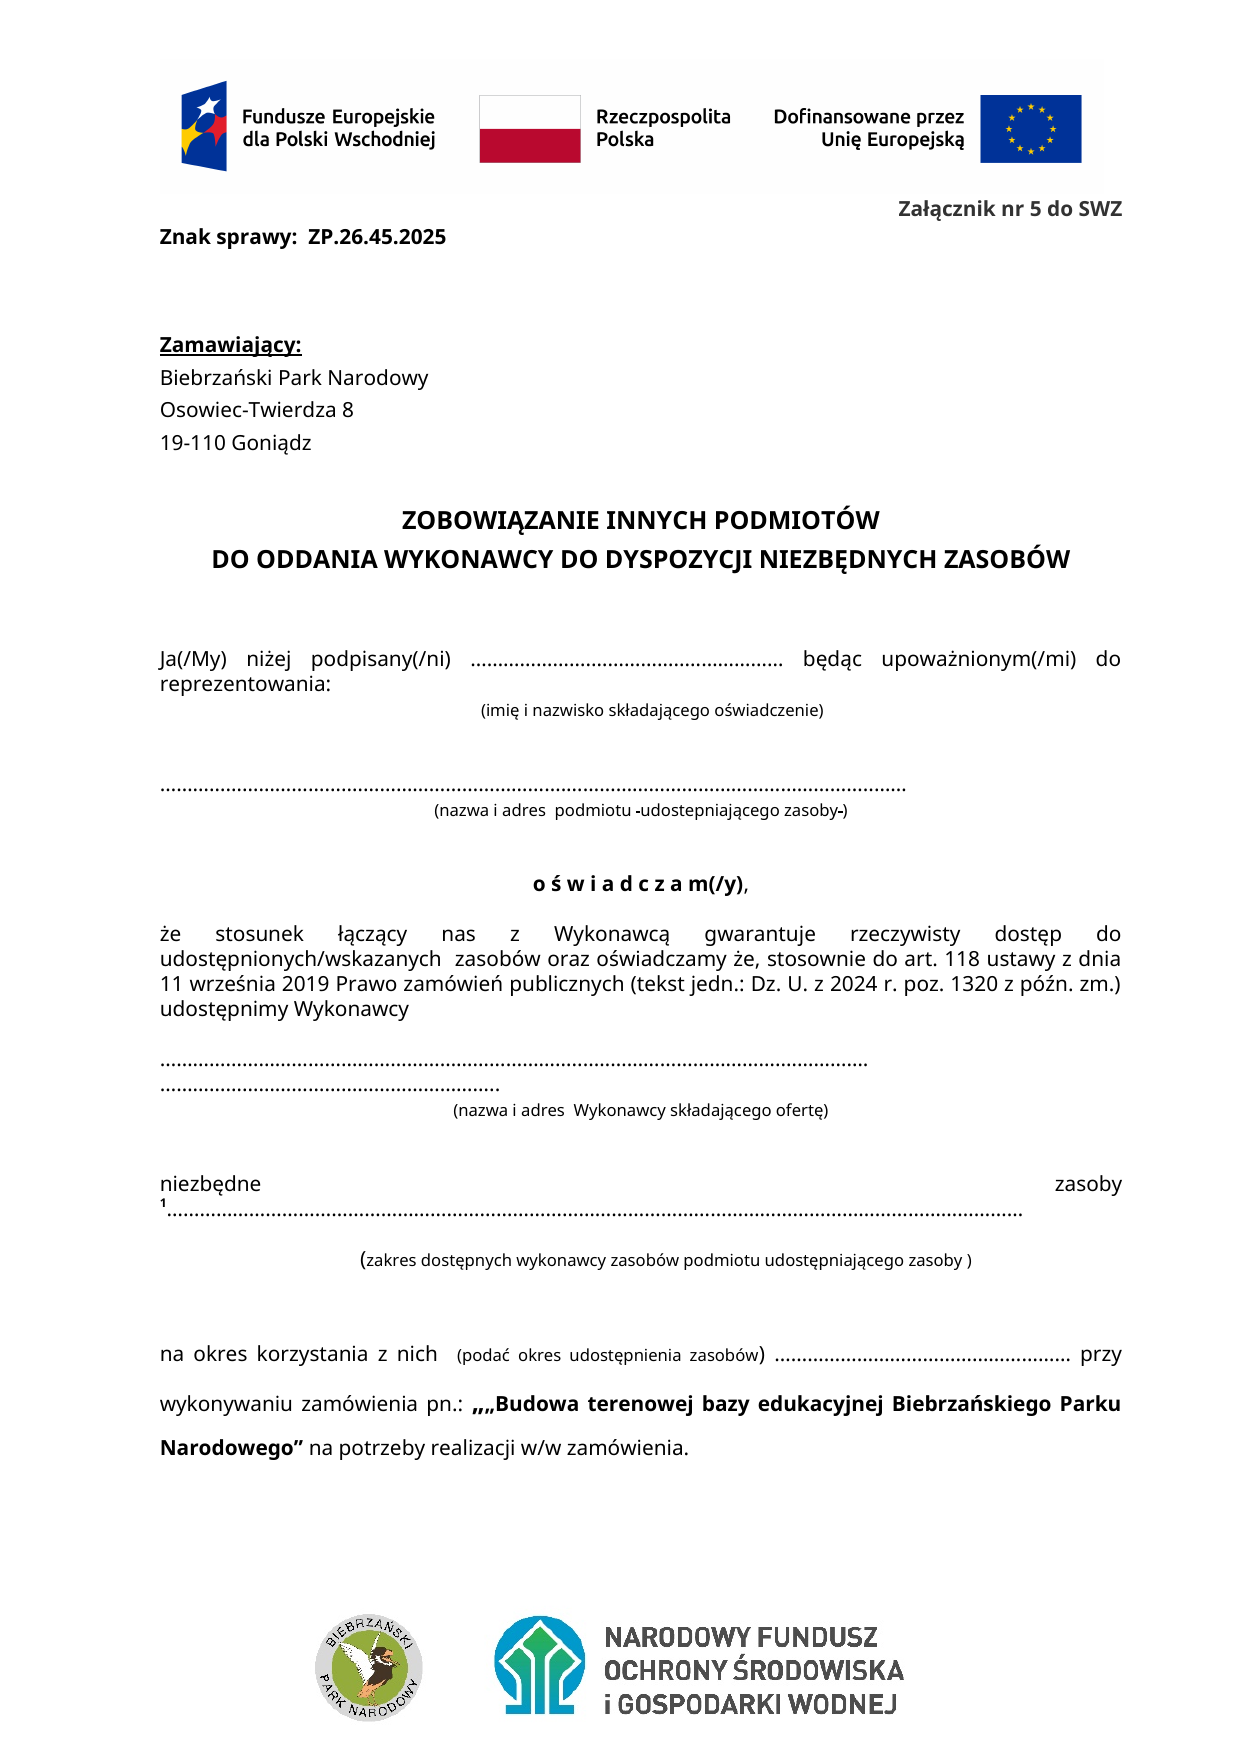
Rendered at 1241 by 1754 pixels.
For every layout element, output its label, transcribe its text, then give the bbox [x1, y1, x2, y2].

picture [159, 59, 1104, 194]
text ZOBOWIĄZANIE INNYCH PODMIOTÓW [159, 503, 1122, 537]
text o ś w i a d c z a m(/y), [159, 872, 1122, 897]
picture [309, 1547, 972, 1754]
text Załącznik nr 5 do SWZ [159, 194, 1122, 222]
text (nazwa i adres podmiotu udostepniającego zasoby ) [159, 797, 1122, 822]
text …………………………………………………………………....…………………………….…………….…………………………………………………….. [159, 1047, 1122, 1097]
text Zamawiający: [159, 330, 1122, 358]
text DO ODDANIA WYKONAWCY DO DYSPOZYCJI NIEZBĘDNYCH ZASOBÓW [159, 542, 1122, 576]
text że stosunek łączący nas z Wykonawcą gwarantuje rzeczywisty dostęp do udostępnionych/wskazanych zasobów oraz oświadczamy że, stosownie do art. 118 ustawy z dnia 11 września 2019 Prawo zamówień publicznych (tekst jedn.: Dz. U. z 2024 r. poz. 1320 z późn. zm.) udostępnimy Wykonawcy [159, 922, 1122, 1022]
text (imię i nazwisko składającego oświadczenie) [455, 697, 1122, 722]
text Osowiec-Twierdza 8 [159, 395, 1122, 424]
text Ja(/My) niżej podpisany(/ni) ………………….……………..……………… będąc upoważnionym(/mi) do reprezentowania: [159, 647, 1122, 697]
text (nazwa i adres Wykonawcy składającego ofertę) [159, 1097, 1122, 1122]
text Znak sprawy: ZP.26.45.2025 [159, 222, 1122, 251]
text (zakres dostępnych wykonawcy zasobów podmiotu udostępniającego zasoby ) [159, 1247, 1122, 1272]
text na okres korzystania z nich (podać okres udostępnienia zasobów) ……………………………………………… przy wykonywaniu zamówienia pn.: „„Budowa terenowej bazy edukacyjnej Biebrzańskiego Parku Narodowego” na potrzeby realizacji w/w zamówienia. [159, 1339, 1122, 1461]
text 19-110 Goniądz [159, 428, 1122, 456]
text …………………………….………………………………….………………………………………………..…… [159, 772, 1122, 797]
text niezbędne zasoby 1………………………………………………………………………………………………………………………………………… [159, 1172, 1122, 1222]
text Biebrzański Park Narodowy [159, 363, 1122, 391]
